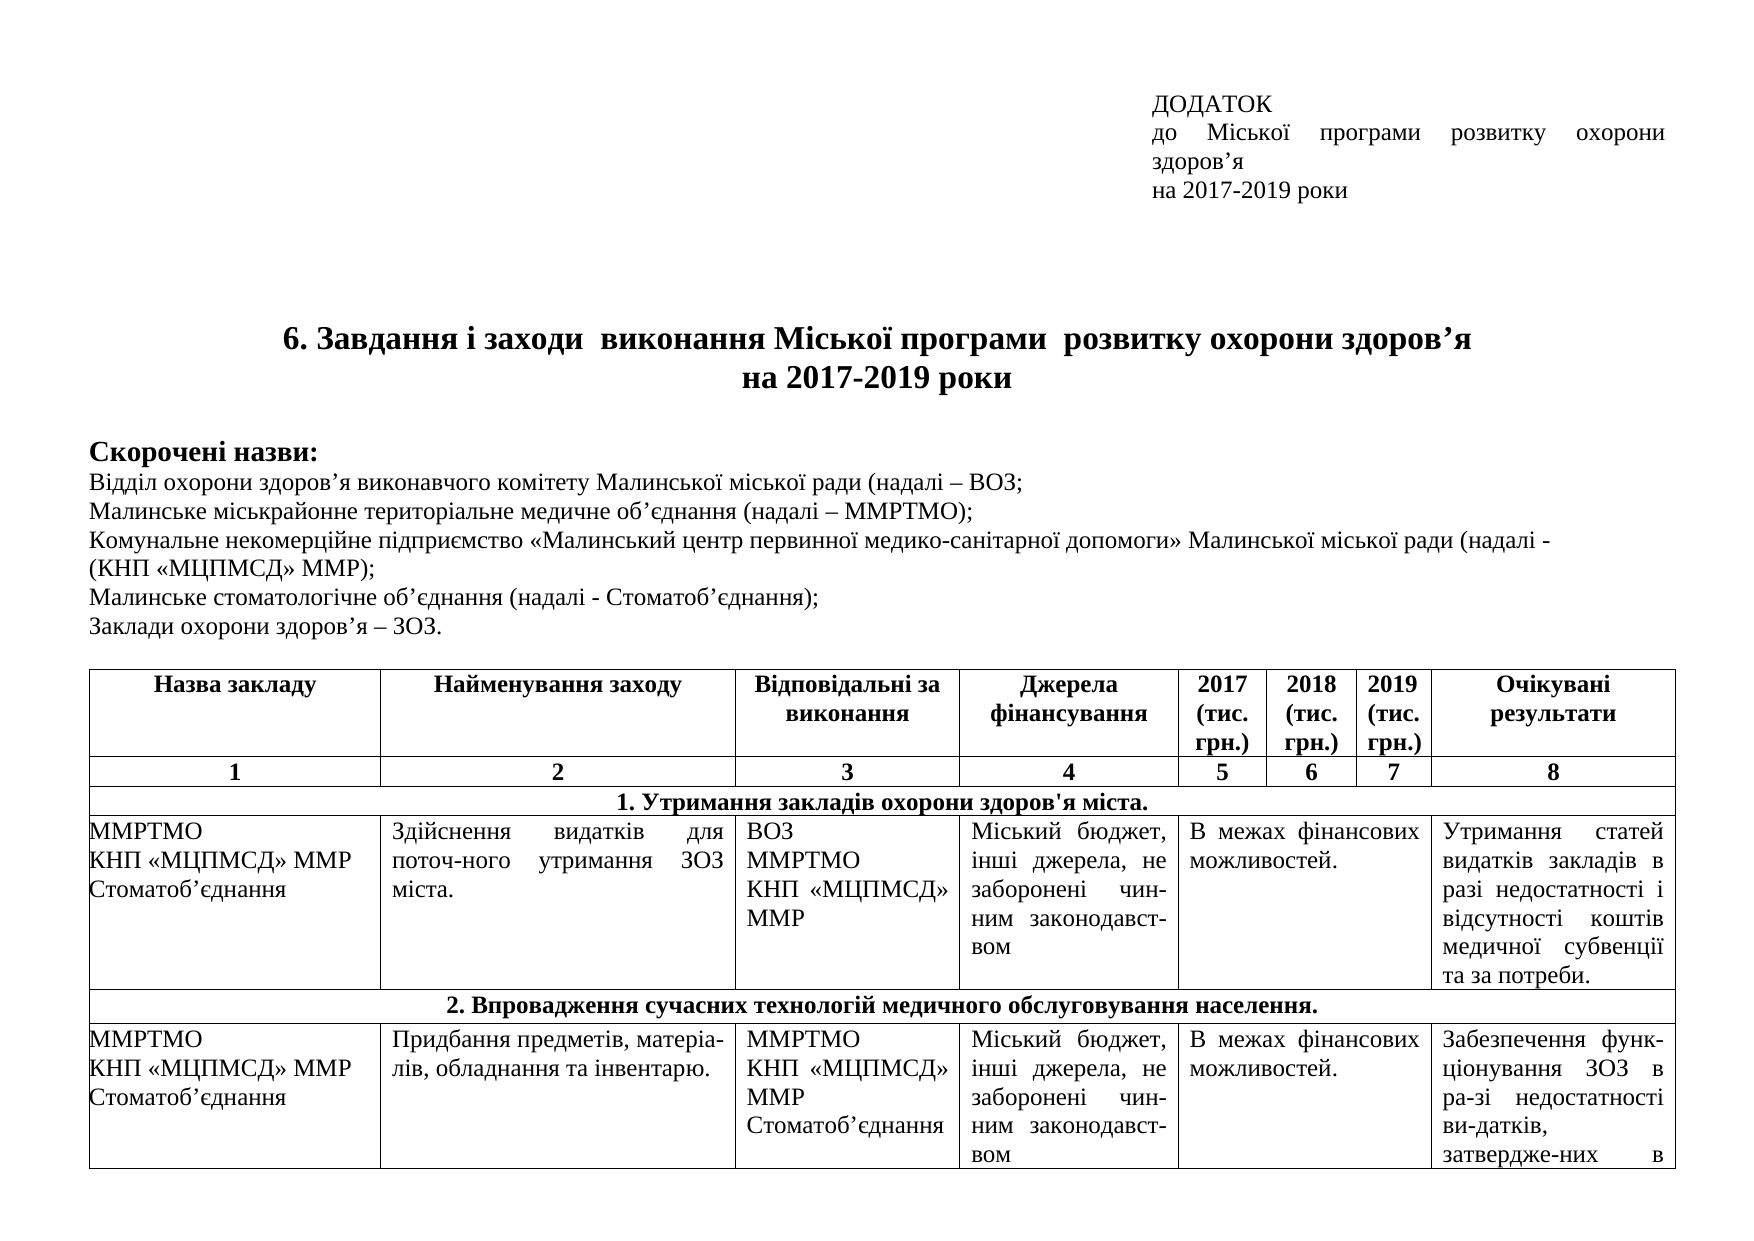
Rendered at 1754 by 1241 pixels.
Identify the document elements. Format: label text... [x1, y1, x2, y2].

table_cell ВОЗ ММРТМО КНП «МЦПМСД» ММР [736, 816, 959, 989]
text Малинське стоматологічне об’єднання (надалі - Стоматоб’єднання); [89, 582, 1677, 611]
text на 2017-2019 роки [89, 357, 1665, 395]
table_header 2019 (тис. грн.) [1357, 670, 1431, 756]
text Малинське міськрайонне територіальне медичне об’єднання (надалі – ММРТМО); [89, 496, 1677, 525]
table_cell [960, 1024, 1178, 1168]
text Комунальне некомерційне підприємство «Малинський центр первинної медико-санітарної допомоги» Малинської міської ради (надалі - [89, 525, 1677, 553]
text (КНП «МЦПМСД» ММР); [89, 553, 1677, 582]
table_header Джерела фінансування [960, 670, 1178, 756]
table_cell 1 [90, 757, 380, 786]
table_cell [1432, 1024, 1675, 1168]
table_cell 8 [1432, 757, 1675, 786]
text Заклади охорони здоров’я – ЗОЗ. [89, 611, 1677, 640]
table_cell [381, 1024, 735, 1168]
text Скорочені назви: [89, 434, 1665, 467]
table_cell В межах фінансових можливостей. [1179, 816, 1431, 989]
table_header Відповідальні за виконання [736, 670, 959, 756]
table_header 2018 (тис. грн.) [1267, 670, 1356, 756]
text ДОДАТОК [1152, 89, 1665, 117]
table_cell 7 [1357, 757, 1431, 786]
table_cell Утримання статей видатків закладів в разі недостатності і відсутності коштів медичної субвенції та за потреби. [1432, 816, 1675, 989]
table_cell ММРТМО КНП «МЦПМСД» ММР Стоматоб’єднання [90, 816, 380, 989]
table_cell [1179, 1024, 1431, 1168]
text Відділ охорони здоров’я виконавчого комітету Малинської міської ради (надалі – ВОЗ; [89, 467, 1677, 496]
table_header Назва закладу [90, 670, 380, 756]
table_cell 6 [1267, 757, 1356, 786]
table_cell Здійснення видатків для поточ-ного утримання ЗОЗ міста. [381, 816, 735, 989]
table_header Найменування заходу [381, 670, 735, 756]
table_cell 2 [381, 757, 735, 786]
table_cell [90, 1024, 380, 1168]
table_header Очікувані результати [1432, 670, 1675, 756]
table_cell 5 [1179, 757, 1266, 786]
table_cell 4 [960, 757, 1178, 786]
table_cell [736, 1024, 959, 1168]
text 6. Завдання і заходи виконання Міської програми розвитку охорони здоров’я [89, 319, 1665, 357]
table_cell Міський бюджет, інші джерела, не заборонені чин-ним законодавст-вом [960, 816, 1178, 989]
text до Міської програми розвитку охорони здоров’я [1152, 117, 1665, 175]
text на 2017-2019 роки [1152, 175, 1665, 204]
table_cell 3 [736, 757, 959, 786]
table_cell 2. Впровадження сучасних технологій медичного обслуговування населення. [90, 990, 1675, 1023]
table_cell 1. Утримання закладів охорони здоров'я міста. [90, 787, 1675, 815]
table_header 2017 (тис. грн.) [1179, 670, 1266, 756]
